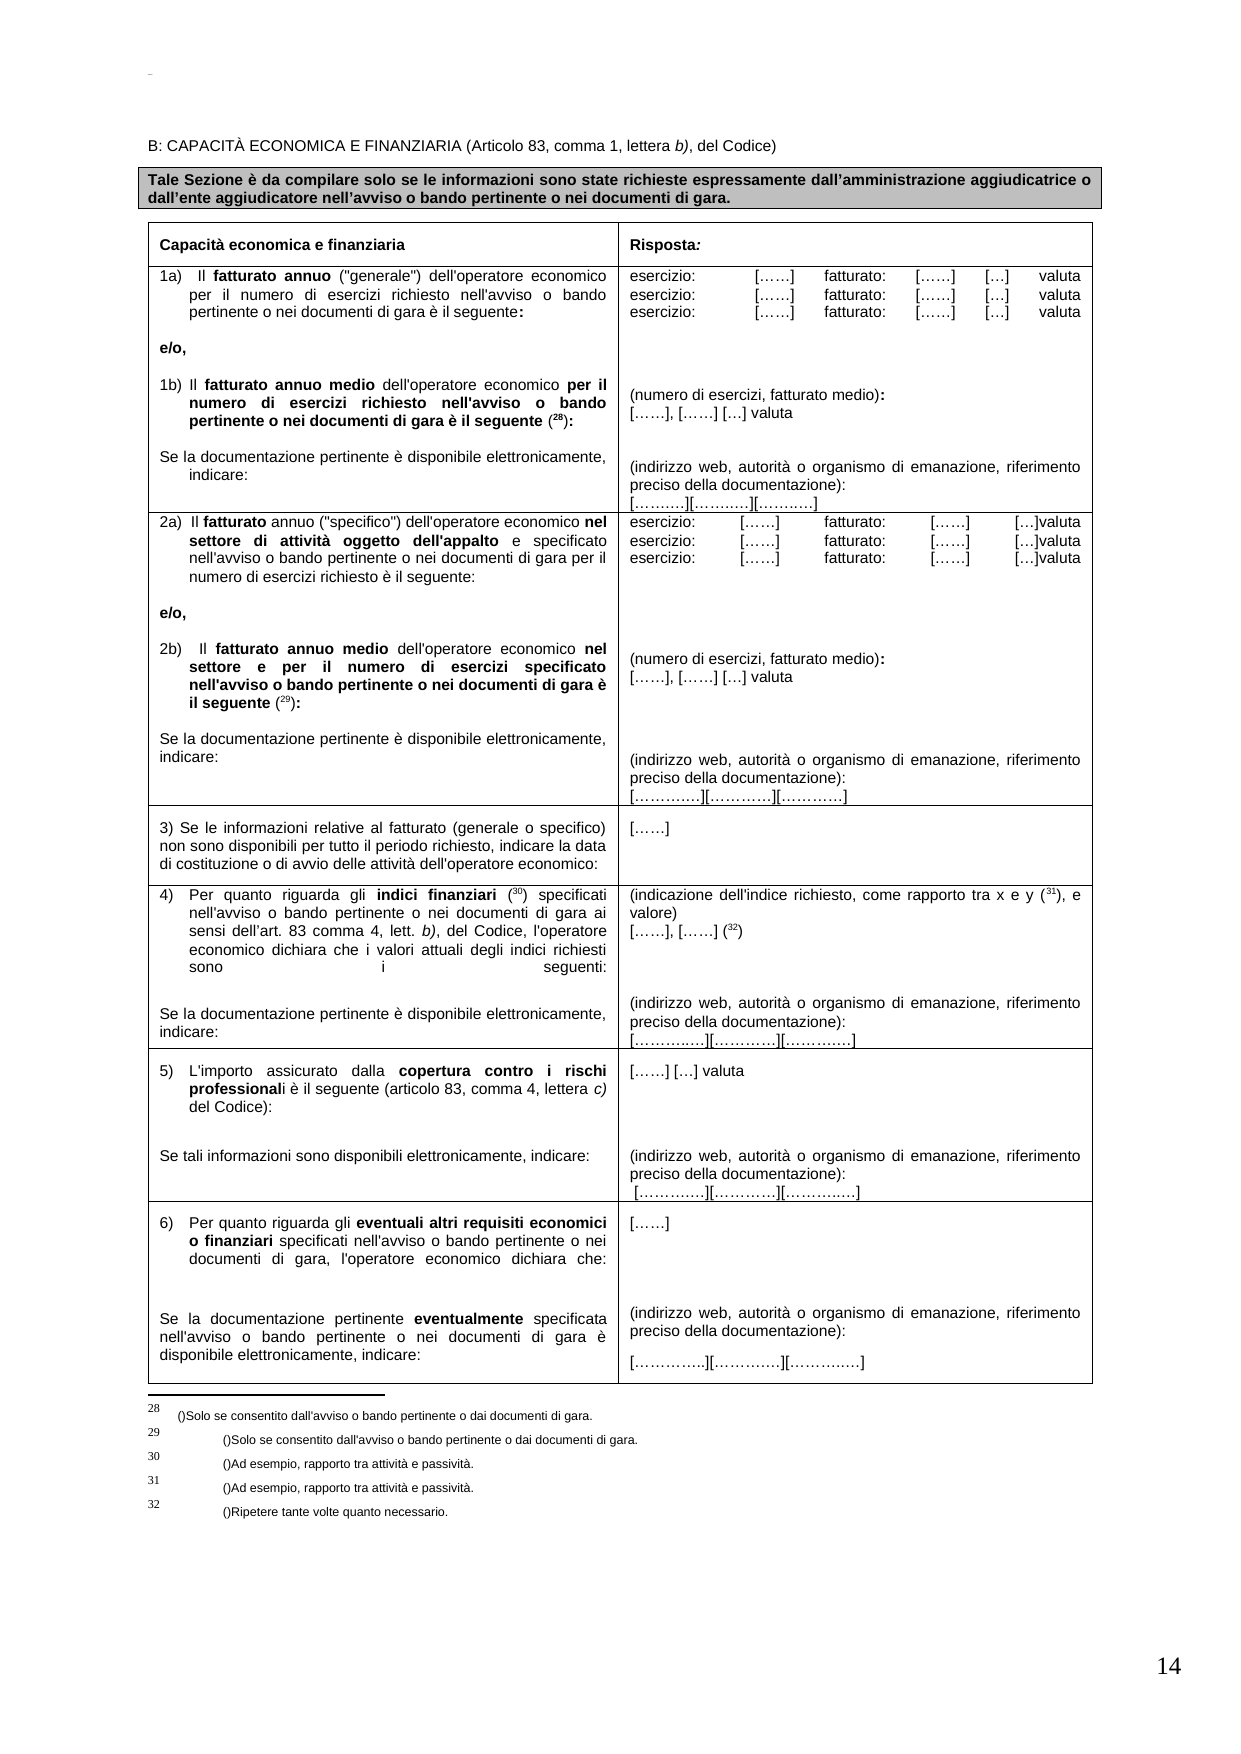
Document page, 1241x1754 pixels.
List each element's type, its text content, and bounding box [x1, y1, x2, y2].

table_cell Per quanto riguarda gli indici finanziari () specificati nell'avviso o bando pertinente o nei documenti di gara ai sensi dell’art. 83 comma 4, lett. b), del Codice, l'operatore economico dichiara che i valori attuali degli indici richiesti sono i seguenti: Se la documentazione pertinente è disponibile elettronicamente, indicare: [149, 886, 618, 1048]
text Tale Sezione è da compilare solo se le informazioni sono state richieste espressamente dall’amministrazione aggiudicatrice o dall’ente aggiudicatore nell’avviso o bando pertinente o nei documenti di gara. [139, 168, 1101, 208]
table_cell [……] […] valuta (indirizzo web, autorità o organismo di emanazione, riferimento preciso della documentazione): [……….…][…………][………..…] [619, 1049, 1092, 1201]
table_header Capacità economica e finanziaria [149, 223, 618, 266]
table_cell [……] [619, 806, 1092, 885]
table_header Risposta: [619, 223, 1092, 266]
table_cell esercizio: [……] fatturato: [……] […] valuta esercizio: [……] fatturato: [……] […] valuta esercizio: [……] fatturato: [……] […] valuta (numero di esercizi, fatturato medio): [……], [……] […] valuta (indirizzo web, autorità o organismo di emanazione, riferimento preciso della documentazione): […….…][……..…][……..…] [619, 267, 1092, 512]
table_cell 1a) Il fatturato annuo ("generale") dell'operatore economico per il numero di esercizi richiesto nell'avviso o bando pertinente o nei documenti di gara è il seguente: e/o, 1b) Il fatturato annuo medio dell'operatore economico per il numero di esercizi richiesto nell'avviso o bando pertinente o nei documenti di gara è il seguente (): Se la documentazione pertinente è disponibile elettronicamente, indicare: [149, 267, 618, 512]
table_cell 3) Se le informazioni relative al fatturato (generale o specifico) non sono disponibili per tutto il periodo richiesto, indicare la data di costituzione o di avvio delle attività dell'operatore economico: [149, 806, 618, 885]
table_cell 2a) Il fatturato annuo ("specifico") dell'operatore economico nel settore di attività oggetto dell'appalto e specificato nell'avviso o bando pertinente o nei documenti di gara per il numero di esercizi richiesto è il seguente: e/o, 2b) Il fatturato annuo medio dell'operatore economico nel settore e per il numero di esercizi specificato nell'avviso o bando pertinente o nei documenti di gara è il seguente (): Se la documentazione pertinente è disponibile elettronicamente, indicare: [149, 513, 618, 805]
table_cell Per quanto riguarda gli eventuali altri requisiti economici o finanziari specificati nell'avviso o bando pertinente o nei documenti di gara, l'operatore economico dichiara che: Se la documentazione pertinente eventualmente specificata nell'avviso o bando pertinente o nei documenti di gara è disponibile elettronicamente, indicare: [149, 1202, 618, 1383]
table_cell [……] (indirizzo web, autorità o organismo di emanazione, riferimento preciso della documentazione): […………..][……….…][………..…] [619, 1202, 1092, 1383]
table_cell L'importo assicurato dalla copertura contro i rischi professionali è il seguente (articolo 83, comma 4, lettera c) del Codice): Se tali informazioni sono disponibili elettronicamente, indicare: [149, 1049, 618, 1201]
title B: Capacità economica e finanziaria (Articolo 83, comma 1, lettera b), del Codice) [148, 137, 1093, 155]
table_cell (indicazione dell'indice richiesto, come rapporto tra x e y (), e valore) [……], [……] () (indirizzo web, autorità o organismo di emanazione, riferimento preciso della documentazione): [………..…][…………][……….…] [619, 886, 1092, 1048]
table_cell esercizio: [……] fatturato: [……] […]valuta esercizio: [……] fatturato: [……] […]valuta esercizio: [……] fatturato: [……] […]valuta (numero di esercizi, fatturato medio): [……], [……] […] valuta (indirizzo web, autorità o organismo di emanazione, riferimento preciso della documentazione): [……….…][…………][…………] [619, 513, 1092, 805]
